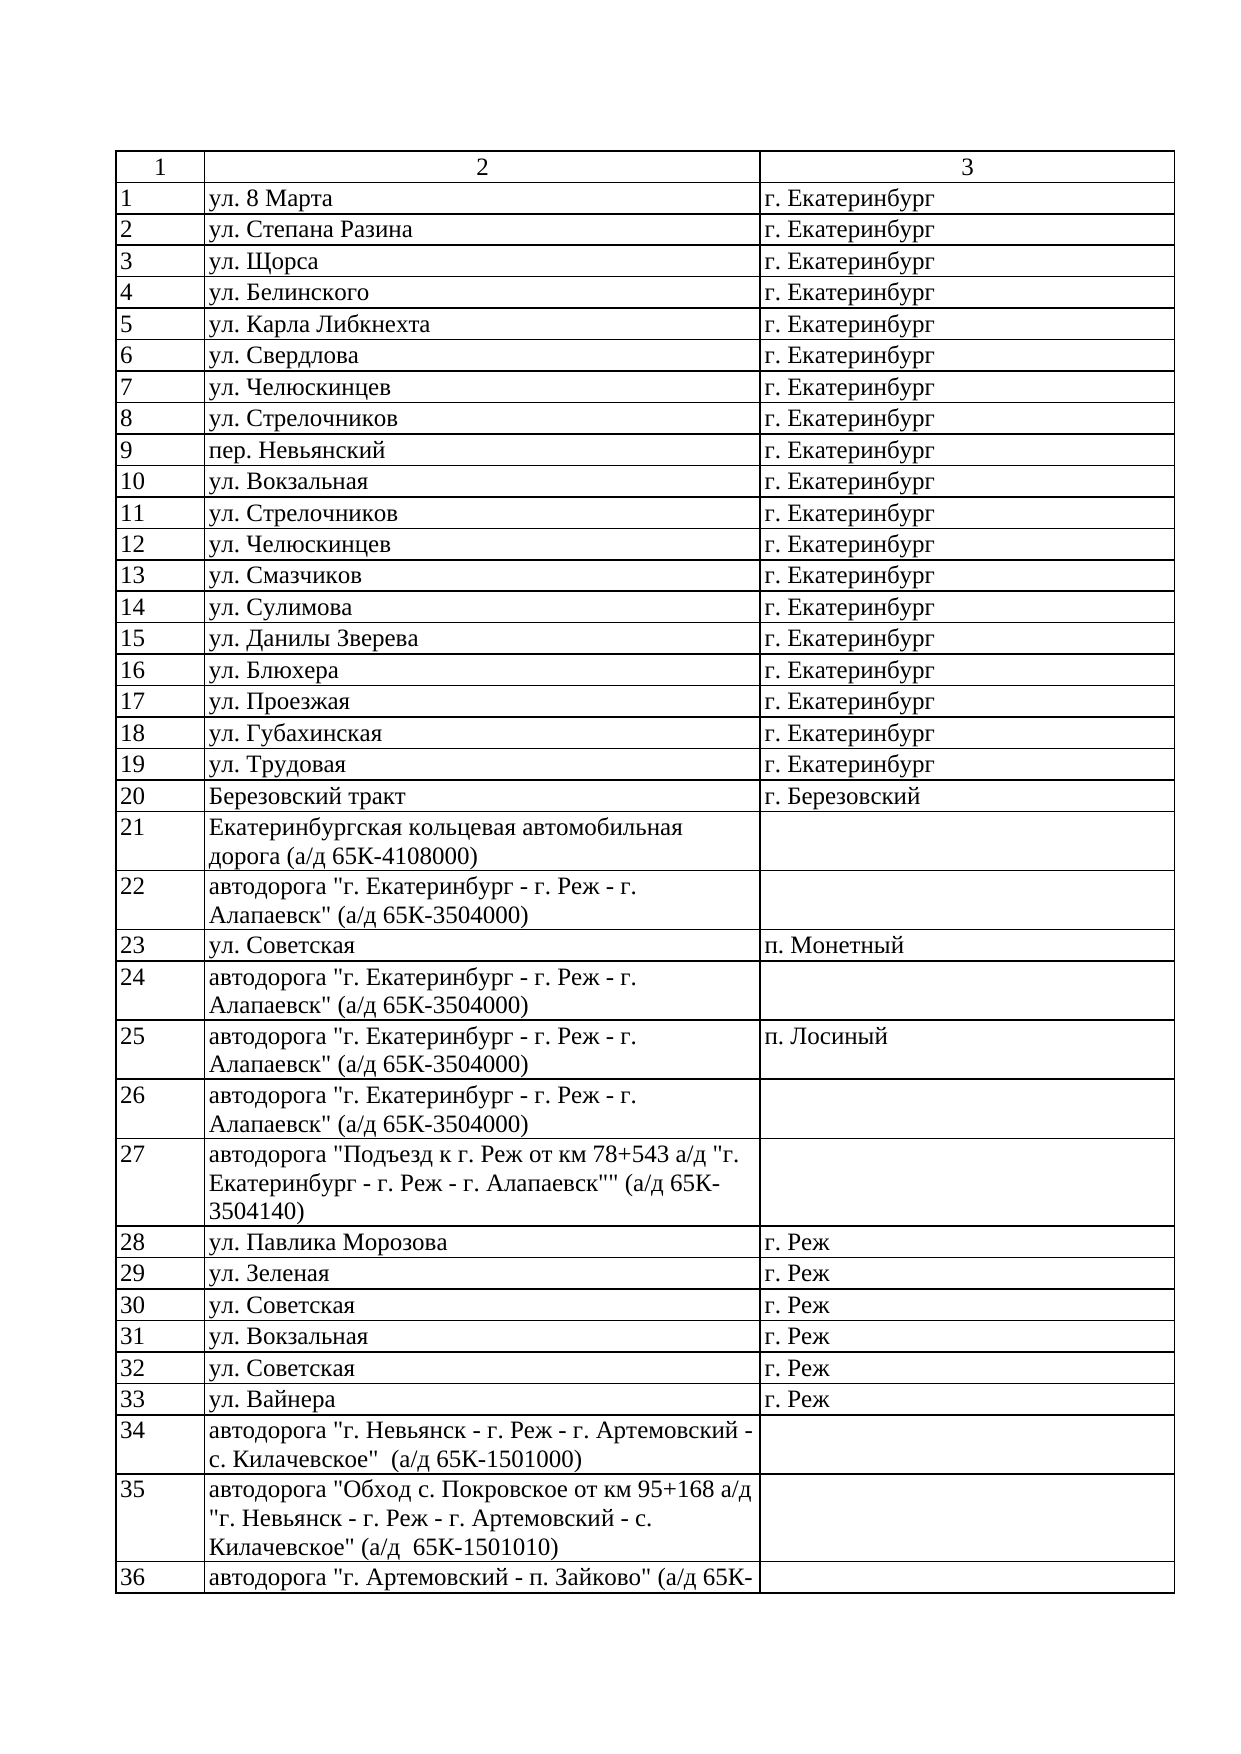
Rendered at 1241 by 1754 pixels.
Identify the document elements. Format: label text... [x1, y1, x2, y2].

table_cell ул. Челюскинцев [205, 529, 759, 559]
table_cell г. Екатеринбург [761, 277, 1174, 307]
table_cell г. Реж [761, 1384, 1174, 1414]
table_cell 25 [117, 1021, 204, 1078]
table_cell п. Лосиный [761, 1021, 1174, 1078]
table_cell г. Екатеринбург [761, 466, 1174, 496]
table_cell 2 [117, 215, 204, 244]
table_cell автодорога "г. Екатеринбург - г. Реж - г. Алапаевск" (а/д 65К-3504000) [205, 1080, 759, 1137]
table_cell Березовский тракт [205, 781, 759, 811]
table_cell ул. Карла Либкнехта [205, 309, 759, 339]
table_cell г. Екатеринбург [761, 529, 1174, 559]
table_cell [761, 871, 1174, 929]
table_cell п. Монетный [761, 930, 1174, 960]
table_cell 5 [117, 309, 204, 339]
table_cell [761, 1562, 1174, 1592]
table_cell г. Екатеринбург [761, 749, 1174, 779]
table_cell 8 [117, 403, 204, 433]
table_cell [761, 1080, 1174, 1137]
table_cell г. Екатеринбург [761, 655, 1174, 685]
table_cell [761, 1416, 1174, 1473]
table_cell 15 [117, 623, 204, 653]
table_cell 14 [117, 592, 204, 622]
table_cell г. Екатеринбург [761, 403, 1174, 433]
table_cell г. Екатеринбург [761, 498, 1174, 527]
table_cell ул. Вокзальная [205, 466, 759, 496]
table_cell автодорога "г. Екатеринбург - г. Реж - г. Алапаевск" (а/д 65К-3504000) [205, 1021, 759, 1078]
table_cell автодорога "Подъезд к г. Реж от км 78+543 а/д "г. Екатеринбург - г. Реж - г. Алапаевск"" (а/д 65К-3504140) [205, 1139, 759, 1225]
table_cell 27 [117, 1139, 204, 1225]
table_cell 35 [117, 1475, 204, 1561]
table_cell г. Реж [761, 1321, 1174, 1351]
table_cell Екатеринбургская кольцевая автомобильная дорога (а/д 65К-4108000) [205, 812, 759, 870]
table_cell ул. Свердлова [205, 340, 759, 370]
table_cell 20 [117, 781, 204, 811]
table_cell ул. Вокзальная [205, 1321, 759, 1351]
table_cell 21 [117, 812, 204, 870]
table_cell ул. Губахинская [205, 718, 759, 748]
table_cell 3 [117, 246, 204, 276]
table_cell ул. Блюхера [205, 655, 759, 685]
table_cell ул. Вайнера [205, 1384, 759, 1414]
table_cell ул. Проезжая [205, 686, 759, 716]
table_cell ул. Трудовая [205, 749, 759, 779]
table_cell г. Екатеринбург [761, 435, 1174, 464]
table_cell 17 [117, 686, 204, 716]
table_cell 1 [117, 152, 204, 181]
table_cell 30 [117, 1290, 204, 1319]
table_cell г. Екатеринбург [761, 340, 1174, 370]
table_cell 32 [117, 1353, 204, 1382]
table_cell [761, 1139, 1174, 1225]
table_cell ул. Челюскинцев [205, 372, 759, 402]
table_cell ул. Сулимова [205, 592, 759, 622]
table_cell г. Реж [761, 1258, 1174, 1288]
table_cell ул. Советская [205, 1353, 759, 1382]
table_cell ул. Советская [205, 1290, 759, 1319]
table_cell 23 [117, 930, 204, 960]
table_cell ул. Данилы Зверева [205, 623, 759, 653]
table_cell 4 [117, 277, 204, 307]
table_cell 26 [117, 1080, 204, 1137]
table_cell [761, 1475, 1174, 1561]
table_cell ул. Зеленая [205, 1258, 759, 1288]
table_cell г. Екатеринбург [761, 592, 1174, 622]
table_cell 31 [117, 1321, 204, 1351]
table_cell 24 [117, 962, 204, 1019]
table_cell 36 [117, 1562, 204, 1592]
table_cell г. Реж [761, 1227, 1174, 1257]
table_cell 18 [117, 718, 204, 748]
table_cell автодорога "г. Екатеринбург - г. Реж - г. Алапаевск" (а/д 65К-3504000) [205, 871, 759, 929]
table_cell 10 [117, 466, 204, 496]
table_cell 11 [117, 498, 204, 527]
table_cell г. Екатеринбург [761, 718, 1174, 748]
table_cell автодорога "г. Невьянск - г. Реж - г. Артемовский - с. Килачевское" (а/д 65К-1501000) [205, 1416, 759, 1473]
table_cell 9 [117, 435, 204, 464]
table_cell 7 [117, 372, 204, 402]
table_cell ул. Смазчиков [205, 561, 759, 590]
table_cell г. Екатеринбург [761, 183, 1174, 213]
table_cell 16 [117, 655, 204, 685]
table_cell ул. Белинского [205, 277, 759, 307]
table_cell г. Реж [761, 1353, 1174, 1382]
table_cell г. Екатеринбург [761, 215, 1174, 244]
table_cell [205, 1562, 759, 1592]
table_cell автодорога "Обход с. Покровское от км 95+168 а/д "г. Невьянск - г. Реж - г. Артемовский - с. Килачевское" (а/д 65К-1501010) [205, 1475, 759, 1561]
table_cell г. Екатеринбург [761, 686, 1174, 716]
table_cell [761, 812, 1174, 870]
table_cell ул. Степана Разина [205, 215, 759, 244]
table_cell автодорога "г. Екатеринбург - г. Реж - г. Алапаевск" (а/д 65К-3504000) [205, 962, 759, 1019]
table_cell г. Екатеринбург [761, 561, 1174, 590]
table_cell г. Екатеринбург [761, 309, 1174, 339]
table_cell 22 [117, 871, 204, 929]
table_cell [761, 962, 1174, 1019]
table_cell 6 [117, 340, 204, 370]
table_cell ул. Стрелочников [205, 498, 759, 527]
table_cell 28 [117, 1227, 204, 1257]
table_cell г. Березовский [761, 781, 1174, 811]
table_cell ул. 8 Марта [205, 183, 759, 213]
table_cell 12 [117, 529, 204, 559]
table_cell пер. Невьянский [205, 435, 759, 464]
table_cell ул. Советская [205, 930, 759, 960]
table_cell ул. Павлика Морозова [205, 1227, 759, 1257]
table_cell 33 [117, 1384, 204, 1414]
table_cell г. Екатеринбург [761, 372, 1174, 402]
table_cell ул. Стрелочников [205, 403, 759, 433]
table_cell 13 [117, 561, 204, 590]
table_cell г. Екатеринбург [761, 246, 1174, 276]
table_cell 34 [117, 1416, 204, 1473]
table_cell 29 [117, 1258, 204, 1288]
table_cell 19 [117, 749, 204, 779]
table_cell 2 [205, 152, 759, 181]
table_cell г. Екатеринбург [761, 623, 1174, 653]
table_cell 1 [117, 183, 204, 213]
table_cell 3 [761, 152, 1174, 181]
table_cell г. Реж [761, 1290, 1174, 1319]
table_cell ул. Щорса [205, 246, 759, 276]
